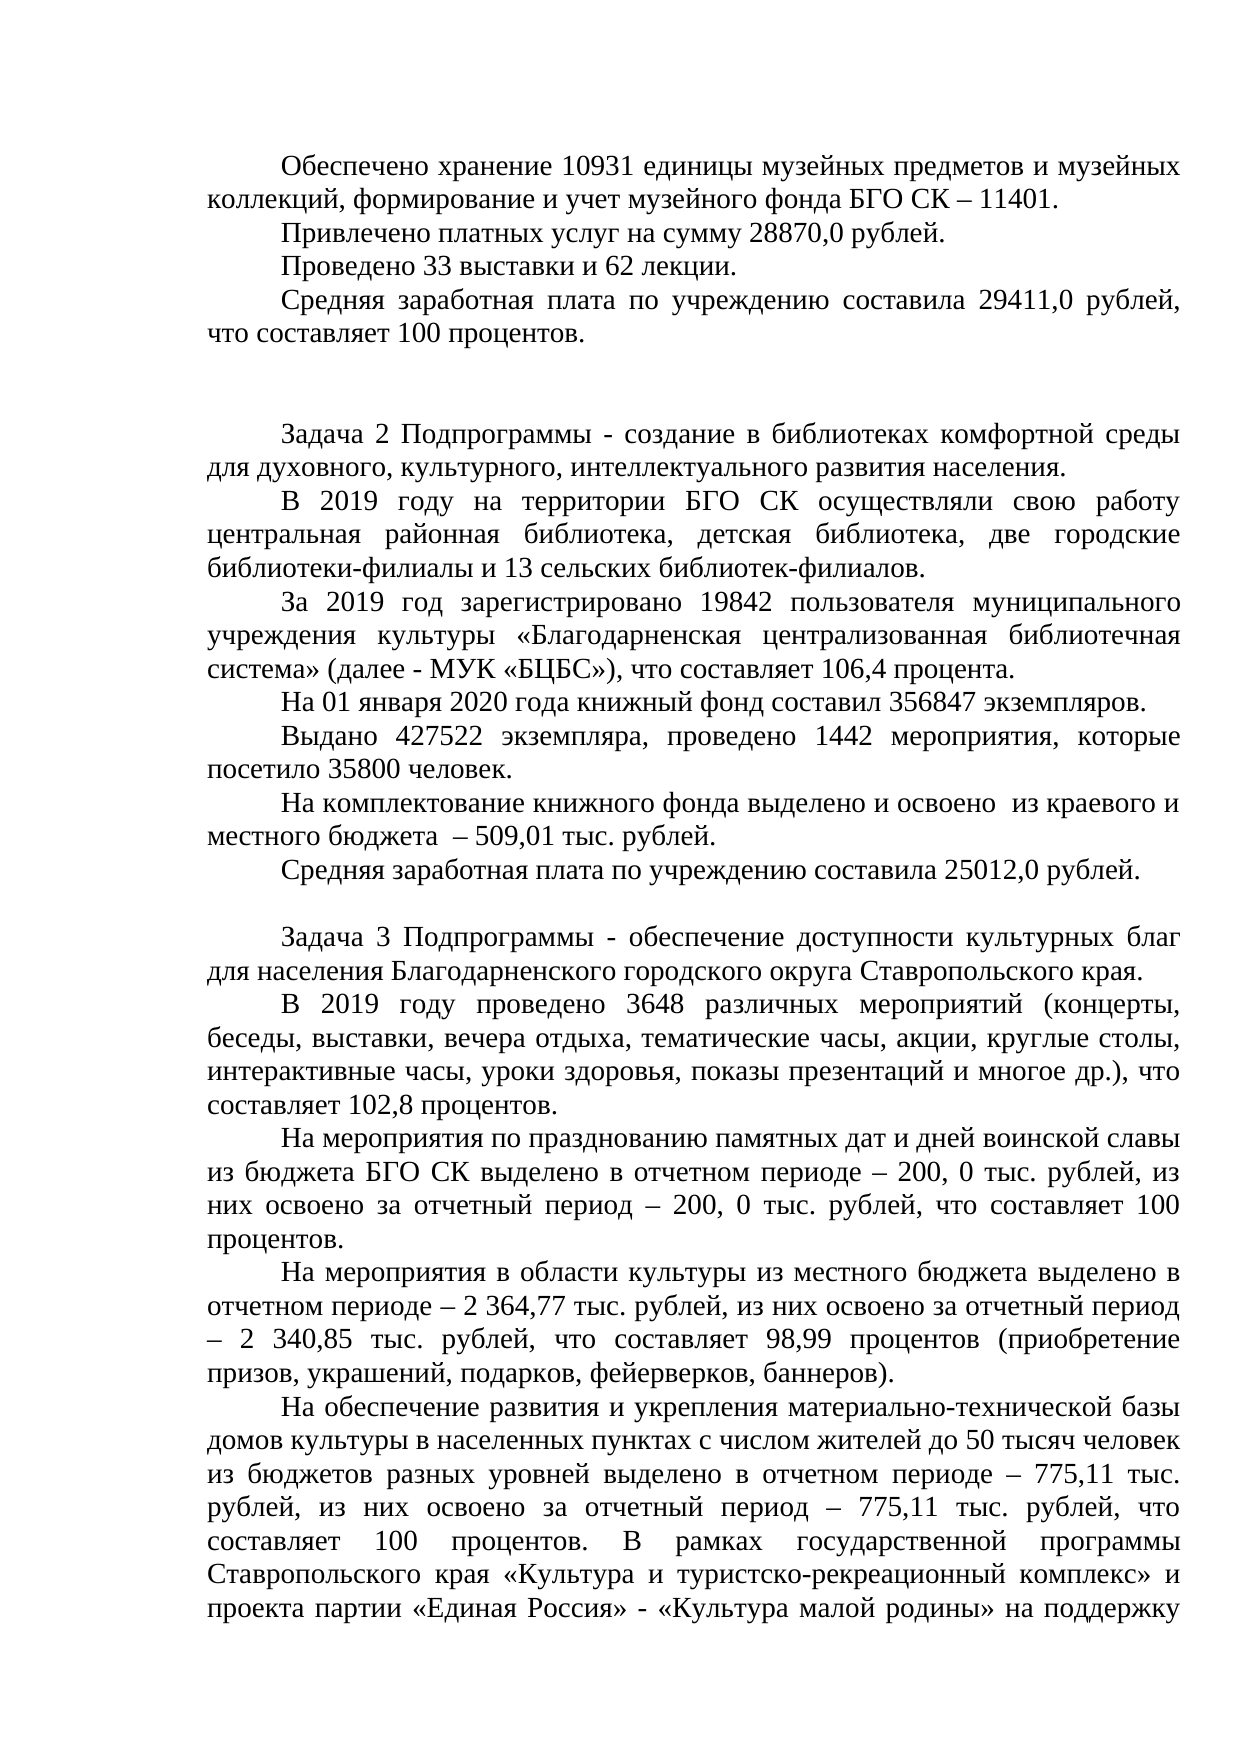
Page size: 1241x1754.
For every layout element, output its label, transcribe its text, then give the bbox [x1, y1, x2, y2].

text Задача 2 Подпрограммы - создание в библиотеках комфортной среды для духовного, культурного, интеллектуального развития населения. [207, 416, 1181, 483]
text На 01 января 2020 года книжный фонд составил 356847 экземпляров. [207, 684, 1181, 718]
text Привлечено платных услуг на сумму 28870,0 рублей. [207, 215, 1181, 248]
text На комплектование книжного фонда выделено и освоено из краевого и местного бюджета – 509,01 тыс. рублей. [207, 785, 1181, 852]
text На мероприятия в области культуры из местного бюджета выделено в отчетном периоде – 2 364,77 тыс. рублей, из них освоено за отчетный период – 2 340,85 тыс. рублей, что составляет 98,99 процентов (приобретение призов, украшений, подарков, фейерверков, баннеров). [207, 1254, 1181, 1389]
text Средняя заработная плата по учреждению составила 25012,0 рублей. [207, 852, 1181, 886]
text Выдано 427522 экземпляра, проведено 1442 мероприятия, которые посетило 35800 человек. [207, 718, 1181, 785]
text Проведено 33 выставки и 62 лекции. [207, 248, 1181, 282]
text На мероприятия по празднованию памятных дат и дней воинской славы из бюджета БГО СК выделено в отчетном периоде – 200, 0 тыс. рублей, из них освоено за отчетный период – 200, 0 тыс. рублей, что составляет 100 процентов. [207, 1120, 1181, 1254]
text За 2019 год зарегистрировано 19842 пользователя муниципального учреждения культуры «Благодарненская централизованная библиотечная система» (далее - МУК «БЦБС»), что составляет 106,4 процента. [207, 584, 1181, 684]
text Задача 3 Подпрограммы - обеспечение доступности культурных благ для населения Благодарненского городского округа Ставропольского края. [207, 919, 1181, 986]
text Обеспечено хранение 10931 единицы музейных предметов и музейных коллекций, формирование и учет музейного фонда БГО СК – 11401. [207, 148, 1181, 215]
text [207, 1389, 1181, 1623]
text В 2019 году на территории БГО СК осуществляли свою работу центральная районная библиотека, детская библиотека, две городские библиотеки-филиалы и 13 сельских библиотек-филиалов. [207, 483, 1181, 584]
text Средняя заработная плата по учреждению составила 29411,0 рублей, что составляет 100 процентов. [207, 282, 1181, 349]
text В 2019 году проведено 3648 различных мероприятий (концерты, беседы, выставки, вечера отдыха, тематические часы, акции, круглые столы, интерактивные часы, уроки здоровья, показы презентаций и многое др.), что составляет 102,8 процентов. [207, 986, 1181, 1120]
